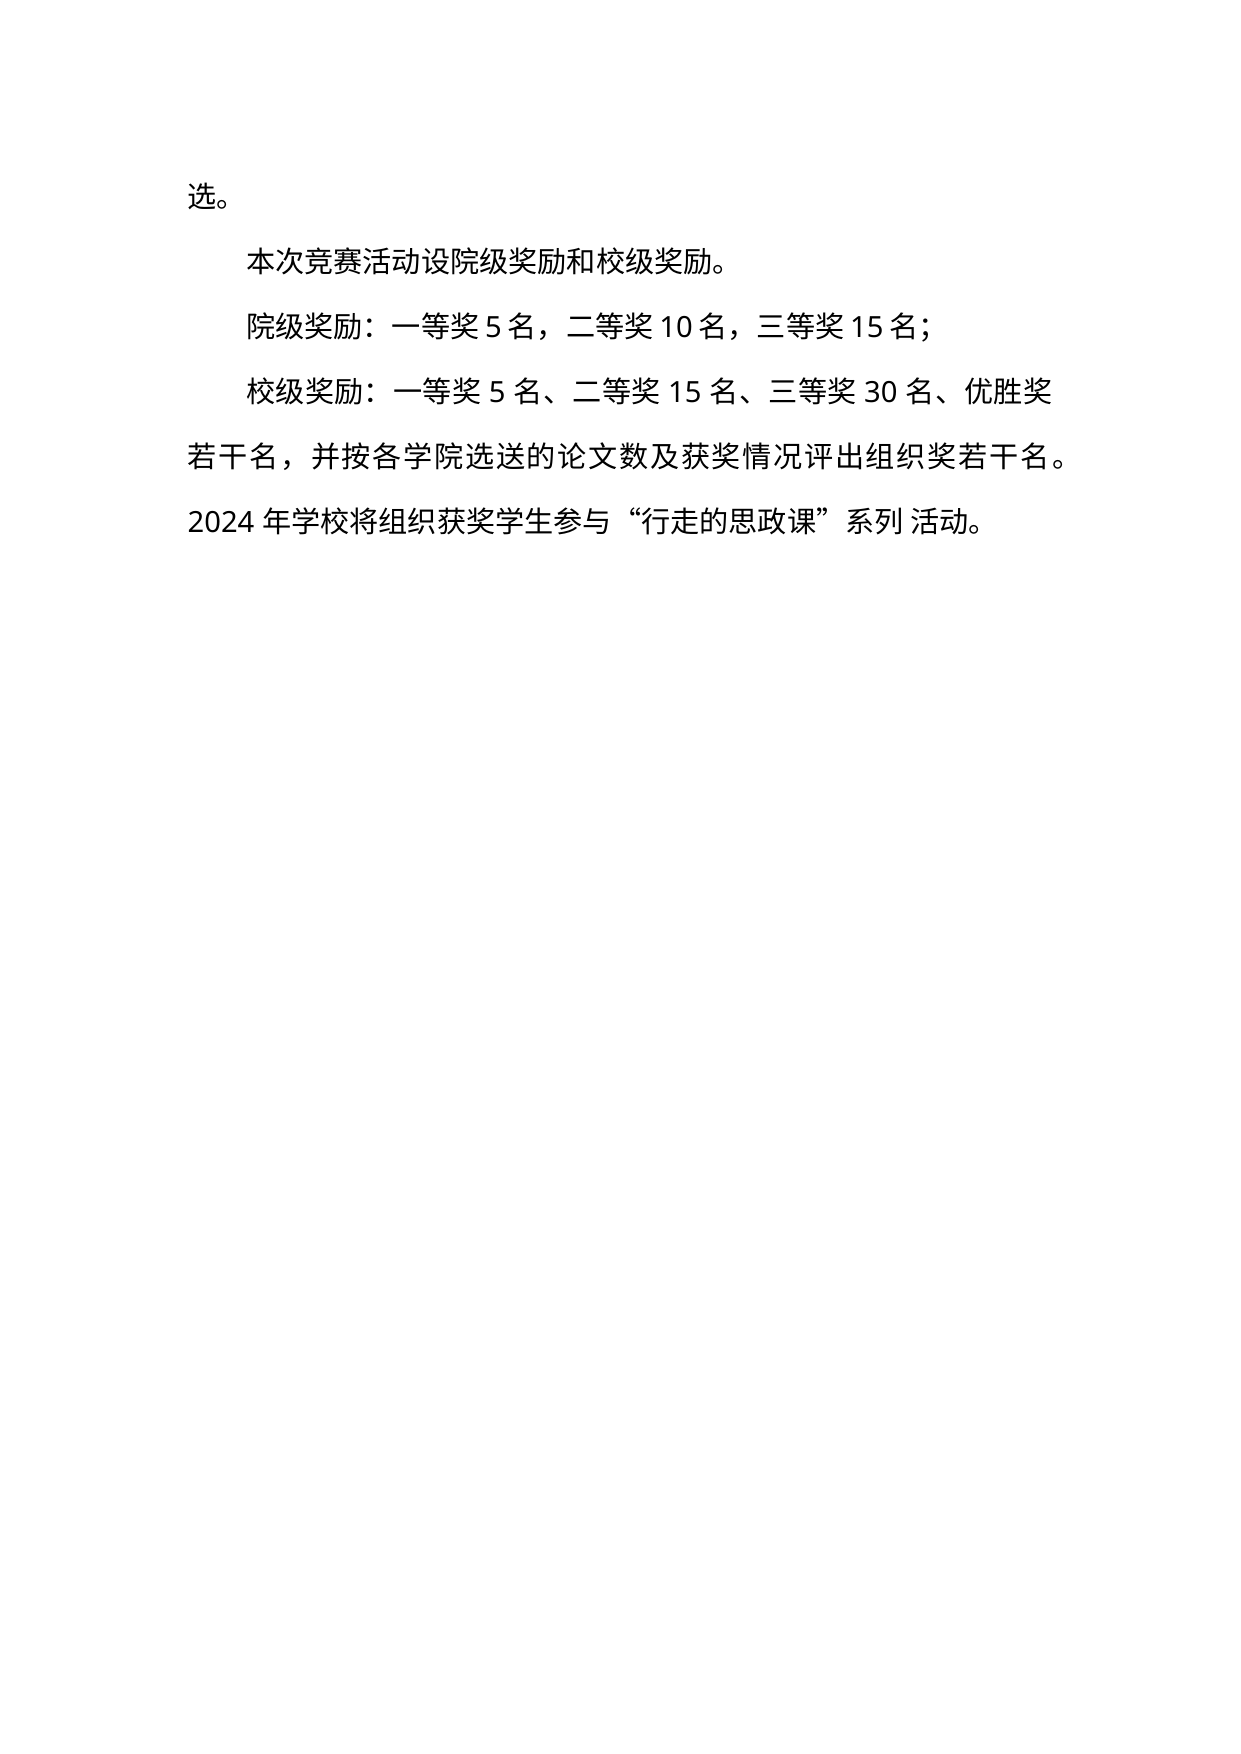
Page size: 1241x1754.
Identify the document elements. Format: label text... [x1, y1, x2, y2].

text 校级奖励：一等奖 5 名、二等奖 15 名、三等奖 30 名、优胜奖若干名，并按各学院选送的论文数及获奖情况评出组织奖若干名。2024 年学校将组织获奖学生参与“行走的思政课”系列 活动。 [187, 357, 1053, 552]
text 本次竞赛活动设院级奖励和校级奖励。 [187, 227, 1053, 292]
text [187, 162, 1053, 227]
text 院级奖励：一等奖5名，二等奖10名，三等奖15名； [187, 292, 1053, 357]
